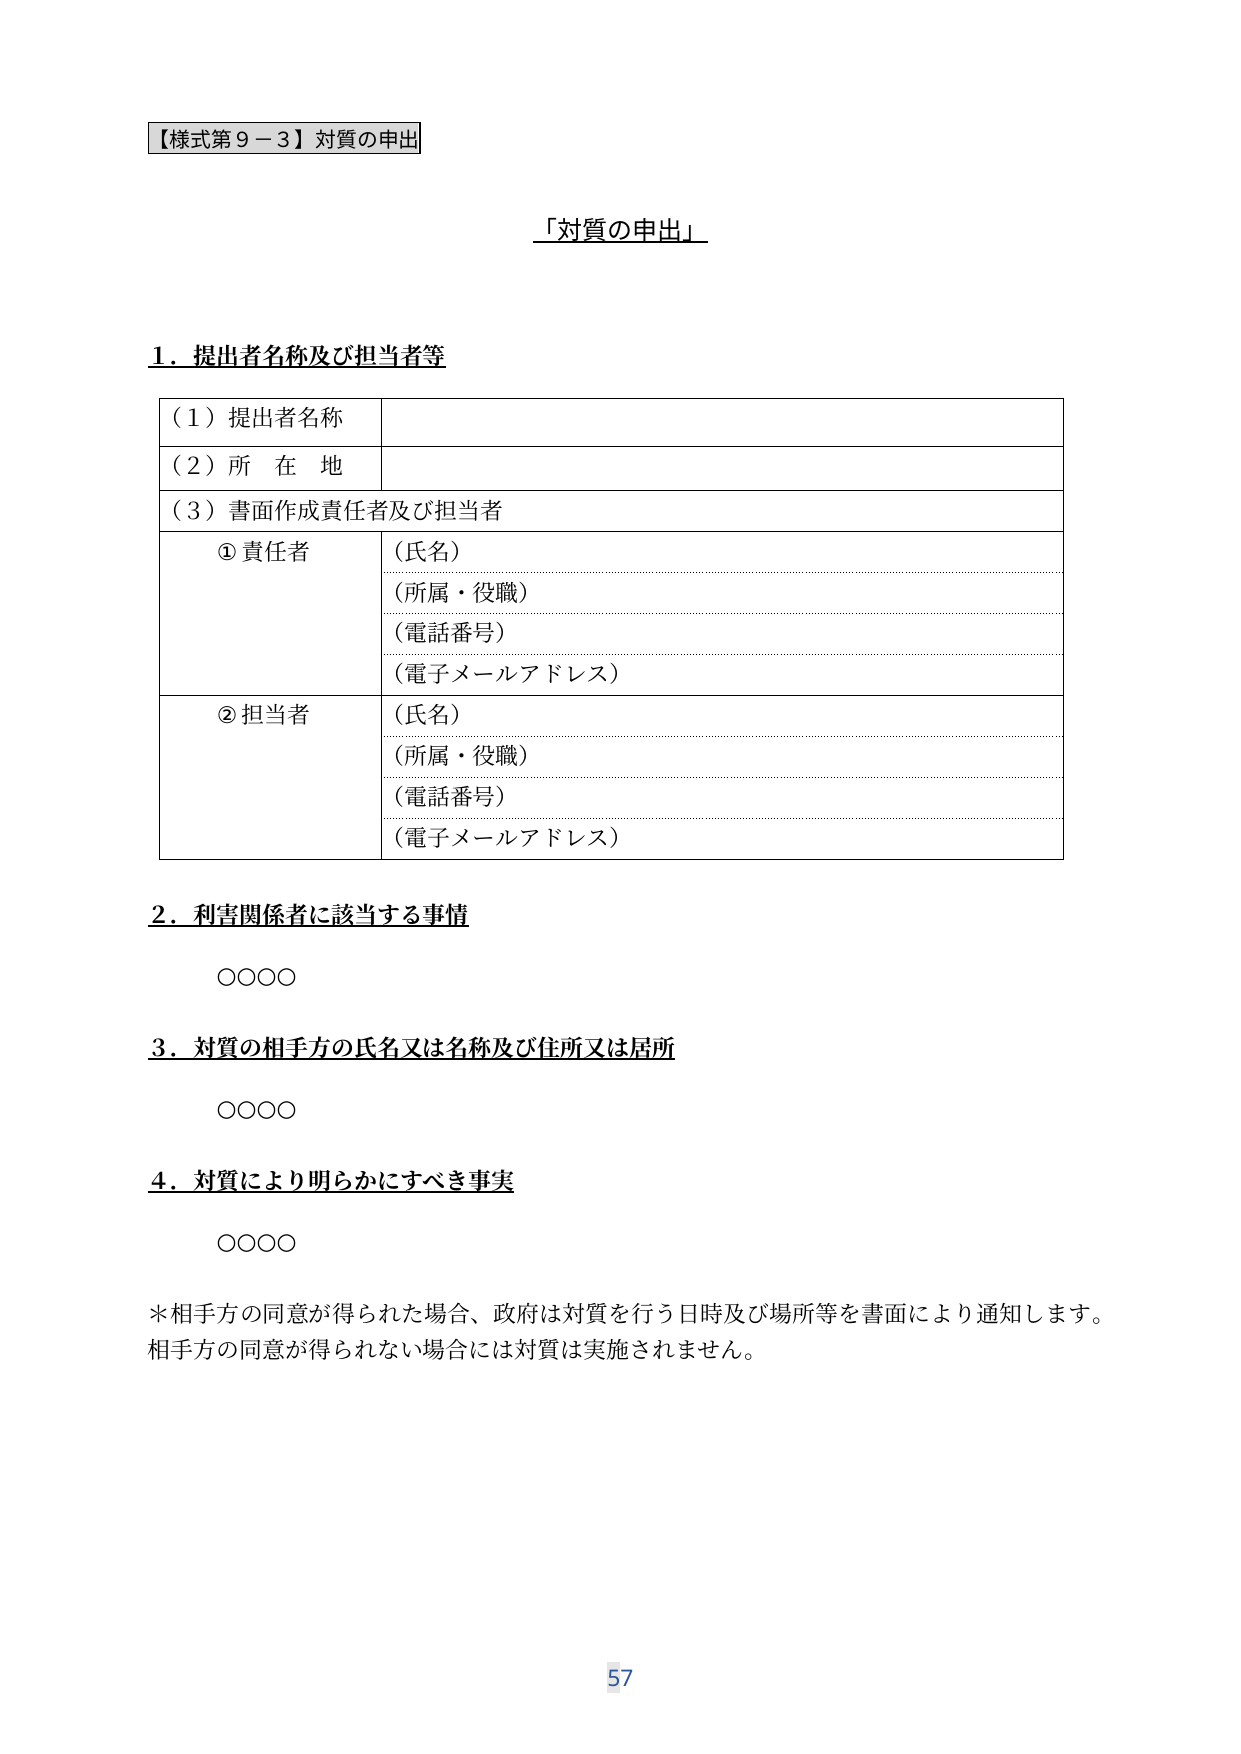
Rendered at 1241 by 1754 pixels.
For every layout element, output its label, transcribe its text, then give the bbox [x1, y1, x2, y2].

text 【様式第９－３】対質の申出 [148, 120, 1092, 156]
table_cell （３）書面作成責任者及び担当者 [160, 491, 1063, 531]
text ○○○○ [148, 1090, 1092, 1126]
table_cell （電子メールアドレス） [382, 654, 1063, 695]
text ○○○○ [148, 957, 1092, 993]
table_cell ①責任者 [160, 532, 381, 695]
table_cell （電話番号） [382, 613, 1063, 654]
table_cell （電話番号） [382, 777, 1063, 818]
text ２．利害関係者に該当する事情 [148, 896, 1092, 932]
table_cell （氏名） [382, 696, 1063, 736]
text ＊相手方の同意が得られた場合、政府は対質を行う日時及び場所等を書面により通知します。相手方の同意が得られない場合には対質は実施されません。 [148, 1295, 1092, 1367]
table_header （１）提出者名称 [160, 399, 381, 446]
table_cell （２）所 在 地 [160, 447, 381, 490]
table_cell （所属・役職） [382, 572, 1063, 613]
text ３．対質の相手方の氏名又は名称及び住所又は居所 [148, 1029, 1092, 1065]
table_header [382, 399, 1063, 446]
table_cell ②担当者 [160, 696, 381, 858]
text ４．対質により明らかにすべき事実 [148, 1162, 1092, 1198]
table_cell （電子メールアドレス） [382, 818, 1063, 858]
text ○○○○ [148, 1223, 1092, 1259]
table_cell （氏名） [382, 532, 1063, 572]
table_cell （所属・役職） [382, 736, 1063, 777]
text 「対質の申出」 [148, 192, 1092, 264]
text １．提出者名称及び担当者等 [148, 336, 1092, 372]
table_cell [382, 447, 1063, 490]
